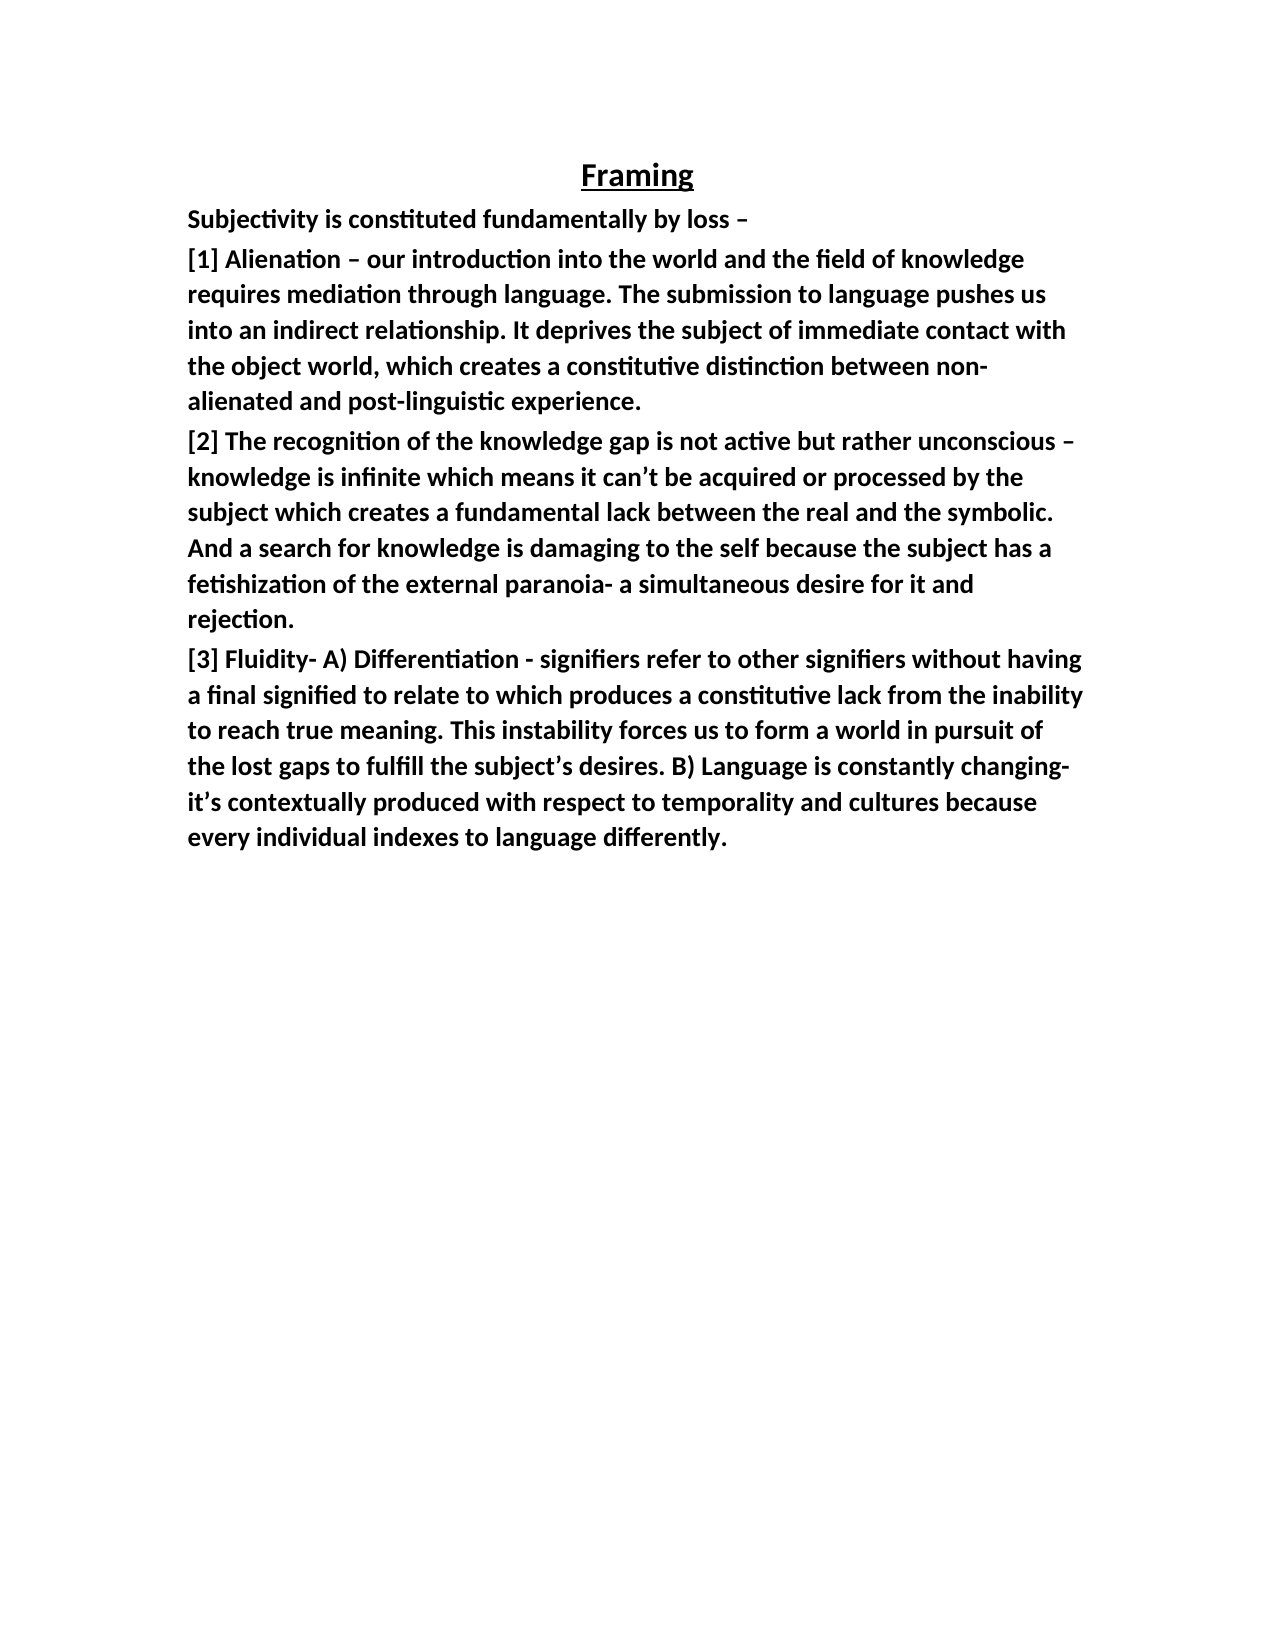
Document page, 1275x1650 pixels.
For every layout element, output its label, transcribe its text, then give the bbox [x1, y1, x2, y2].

subtitle [1] Alienation – our introduction into the world and the field of knowledge requires mediation through language. The submission to language pushes us into an indirect relationship. It deprives the subject of immediate contact with the object world, which creates a constitutive distinction between non-alienated and post-linguistic experience. [187, 242, 1087, 418]
subtitle [3] Fluidity- A) Differentiation - signifiers refer to other signifiers without having a final signified to relate to which produces a constitutive lack from the inability to reach true meaning. This instability forces us to form a world in pursuit of the lost gaps to fulfill the subject’s desires. B) Language is constantly changing- it’s contextually produced with respect to temporality and cultures because every individual indexes to language differently. [187, 642, 1087, 853]
subtitle [2] The recognition of the knowledge gap is not active but rather unconscious – knowledge is infinite which means it can’t be acquired or processed by the subject which creates a fundamental lack between the real and the symbolic. And a search for knowledge is damaging to the self because the subject has a fetishization of the external paranoia- a simultaneous desire for it and rejection. [187, 424, 1087, 636]
subtitle Subjectivity is constituted fundamentally by loss – [187, 202, 1087, 235]
subtitle Framing [187, 154, 1087, 195]
